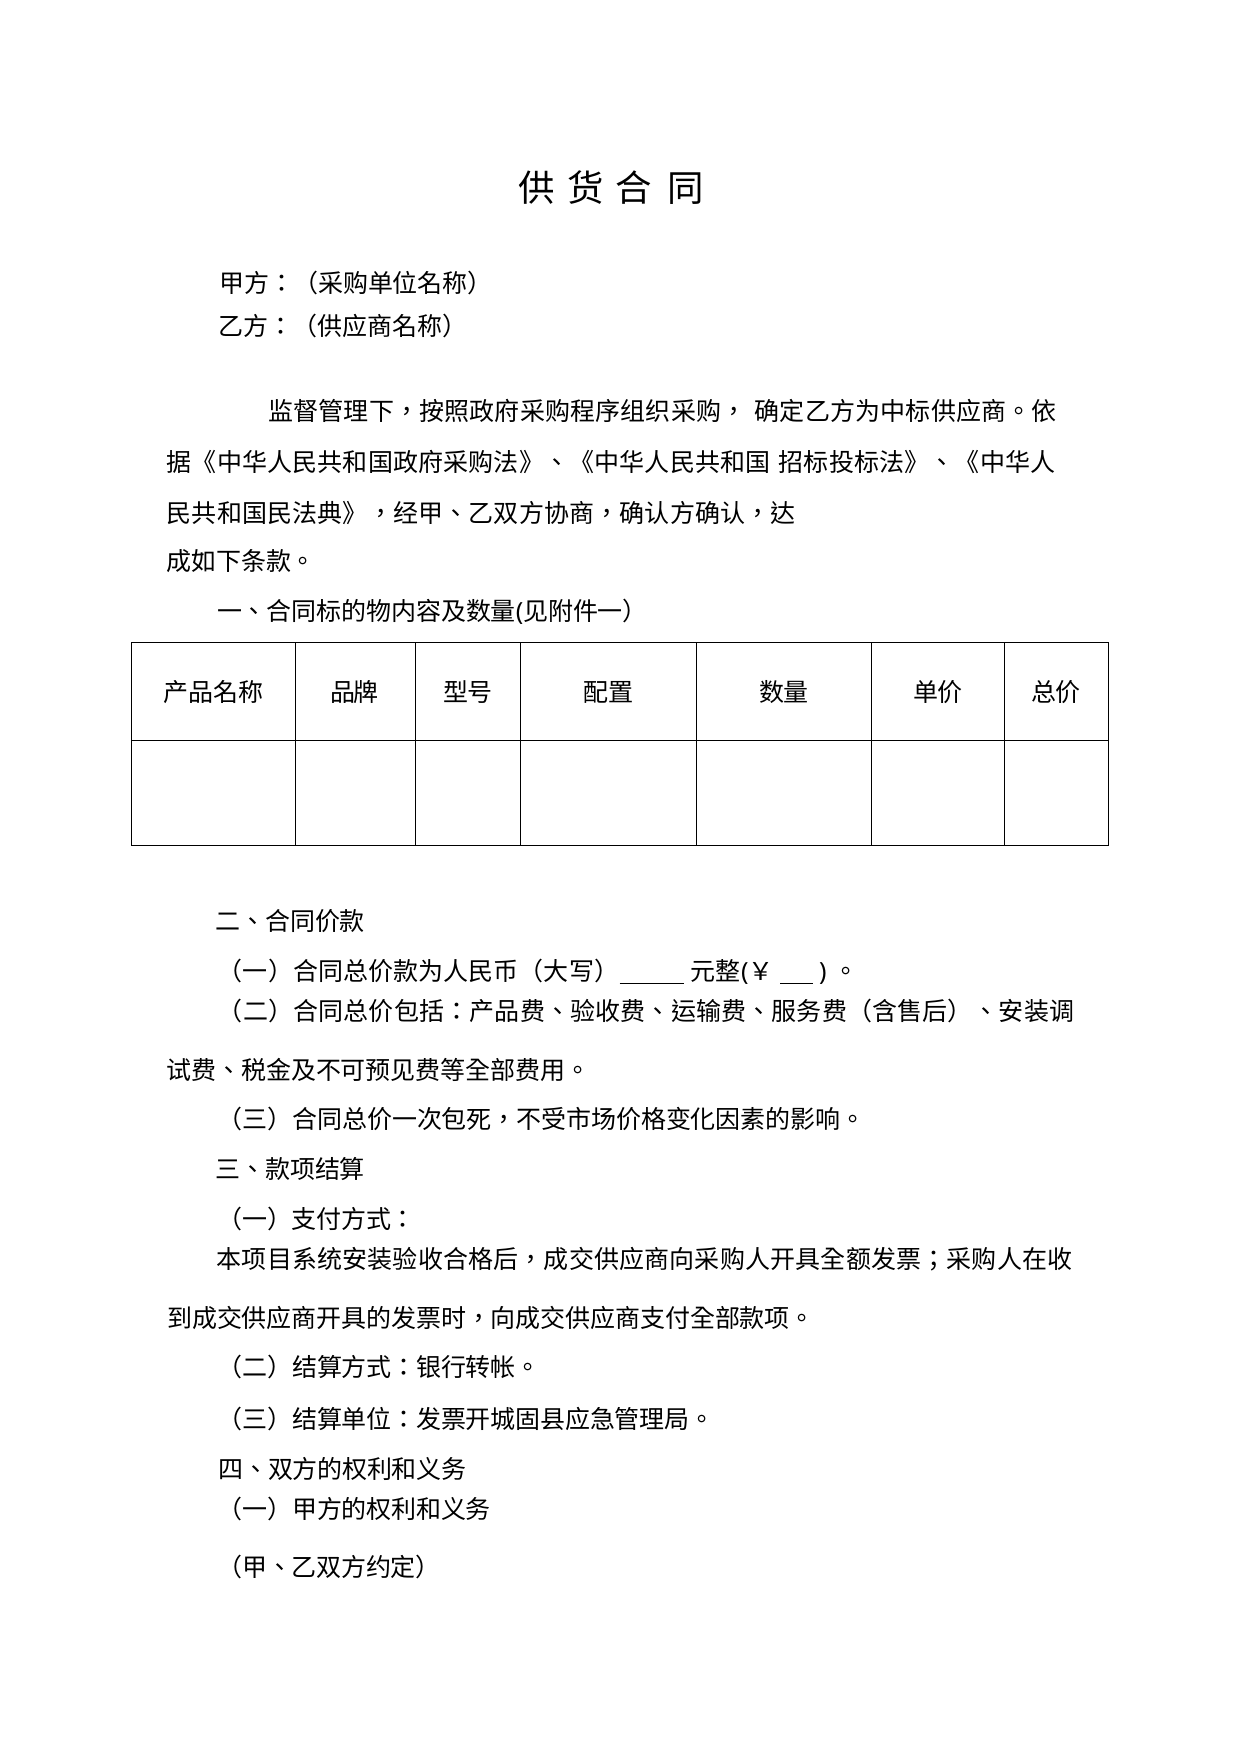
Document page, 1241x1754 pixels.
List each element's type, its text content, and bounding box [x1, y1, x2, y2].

text （二）合同总价包括：产品费、验收费、运输费、服务费（含售后）、安装调 [218, 1006, 1109, 1054]
table_header 数量 [697, 643, 871, 740]
table_header 品牌 [296, 643, 415, 740]
table_cell [872, 741, 1004, 845]
table_cell [1005, 741, 1108, 845]
table_header 单价 [872, 643, 1004, 740]
text 试费、税金及不可预见费等全部费用。 [166, 1054, 1109, 1085]
table_header 产品名称 [132, 643, 295, 740]
text 乙方：（供应商名称） [218, 311, 1109, 342]
text （三）结算单位：发票开城固县应急管理局。 [218, 1402, 1109, 1435]
text 一、合同标的物内容及数量(见附件一） [217, 596, 1109, 627]
table_header 总价 [1005, 643, 1108, 740]
text 二、合同价款 [216, 906, 1109, 937]
text （一）甲方的权利和义务 [218, 1503, 1109, 1552]
text （一）支付方式： [218, 1204, 1109, 1235]
text （一）合同总价款为人民币（大写） 元整(￥ ) 。 [218, 956, 1109, 987]
text 成如下条款。 [167, 546, 1109, 577]
text （三）合同总价一次包死，不受市场价格变化因素的影响。 [218, 1104, 1109, 1135]
text 四、双方的权利和义务 [219, 1454, 1109, 1484]
table_cell [296, 741, 415, 845]
table_header 配置 [521, 643, 696, 740]
text 三、款项结算 [215, 1154, 1109, 1185]
text 本项目系统安装验收合格后，成交供应商向采购人开具全额发票；采购人在收 [216, 1254, 1109, 1302]
text 到成交供应商开具的发票时，向成交供应商支付全部款项。 [167, 1302, 1109, 1333]
text 监督管理下，按照政府采购程序组织采购， 确定乙方为中标供应商。依据《中华人民共和国政府采购法》、《中华人民共和国 招标投标法》、《中华人民共和国民法典》，经甲、乙双方协商，确认方确认，达 [166, 394, 1075, 529]
table_cell [521, 741, 696, 845]
table_header 型号 [416, 643, 520, 740]
table_cell [416, 741, 520, 845]
text （甲、乙双方约定） [218, 1552, 1109, 1583]
table_cell [132, 741, 295, 845]
table_cell [697, 741, 871, 845]
text 供 货 合 同 [518, 164, 1109, 210]
text （二）结算方式：银行转帐。 [218, 1352, 1109, 1383]
text 甲方：（采购单位名称） [219, 266, 1109, 299]
